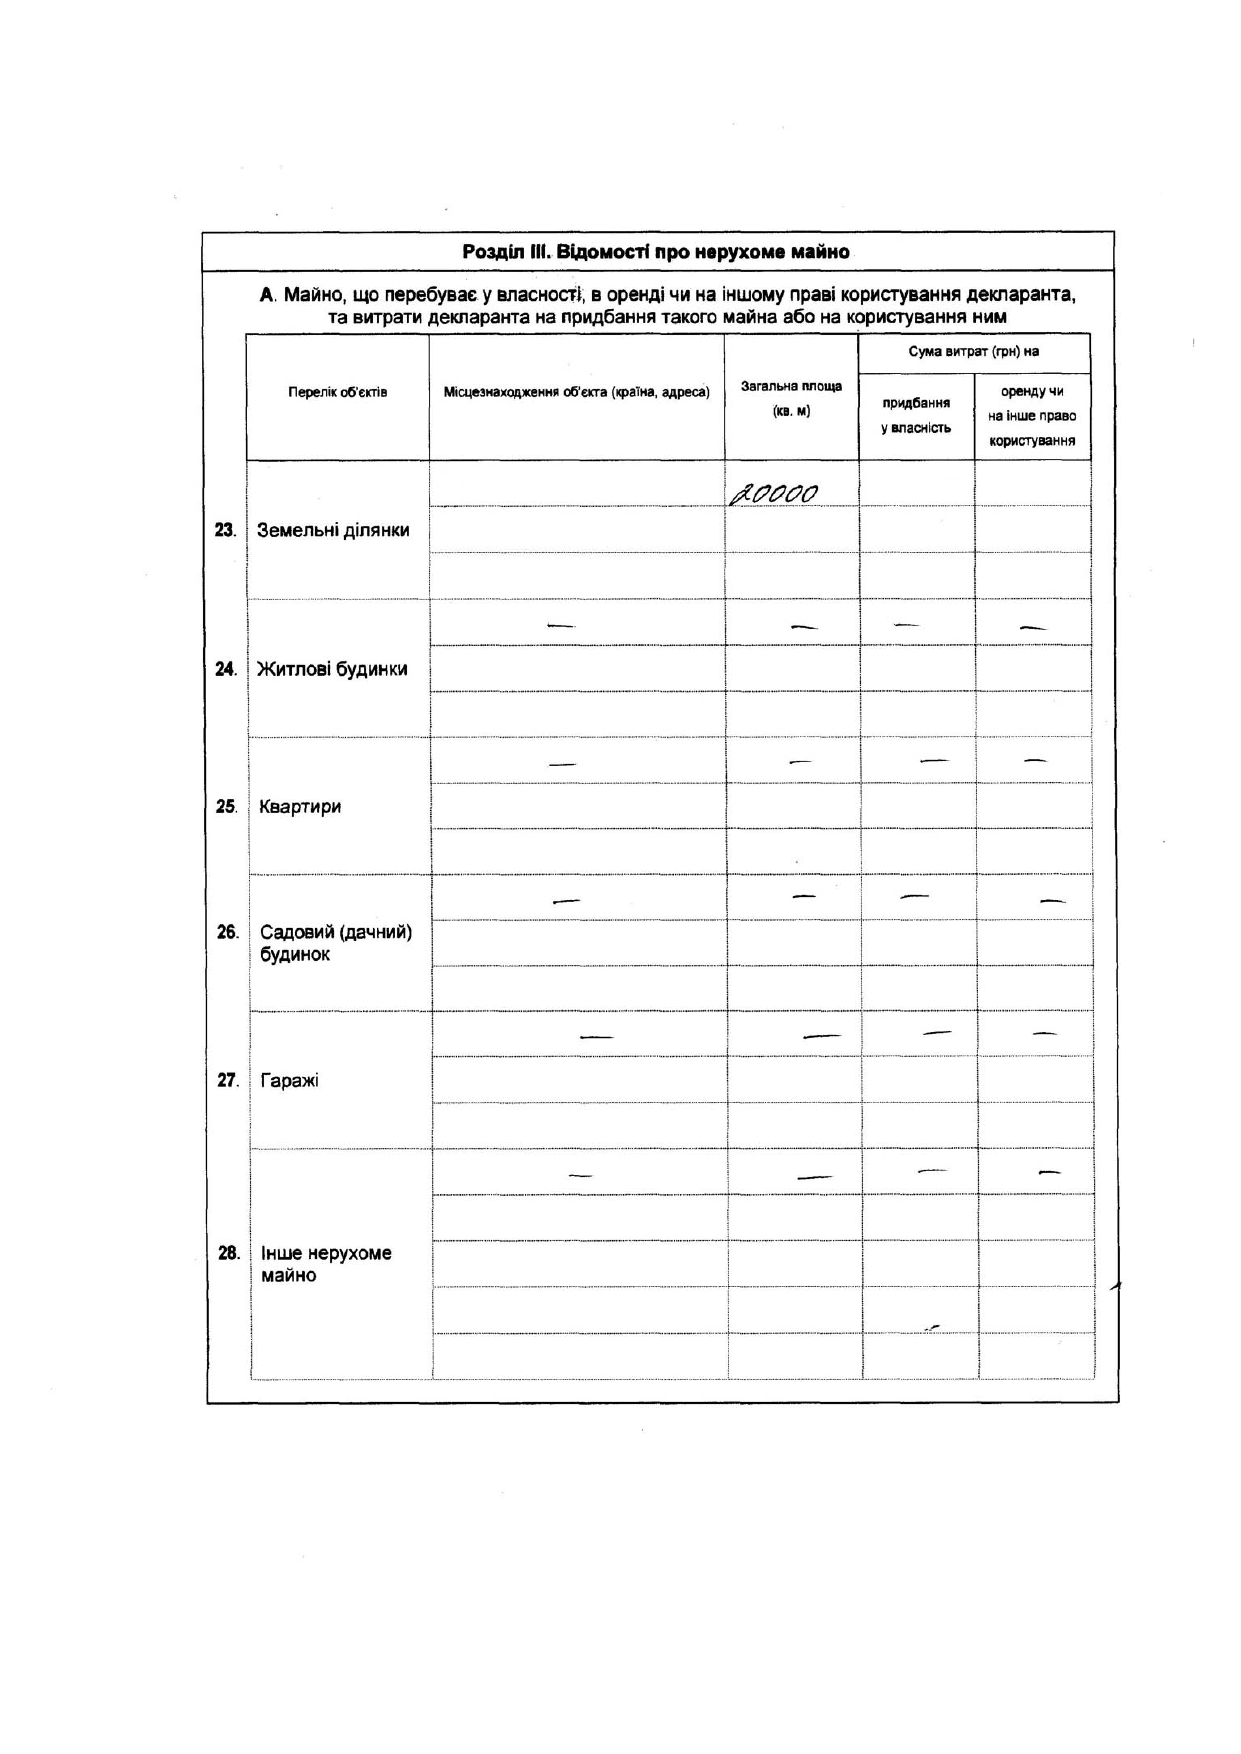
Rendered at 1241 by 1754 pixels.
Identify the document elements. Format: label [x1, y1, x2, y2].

picture [44, 118, 1195, 1636]
